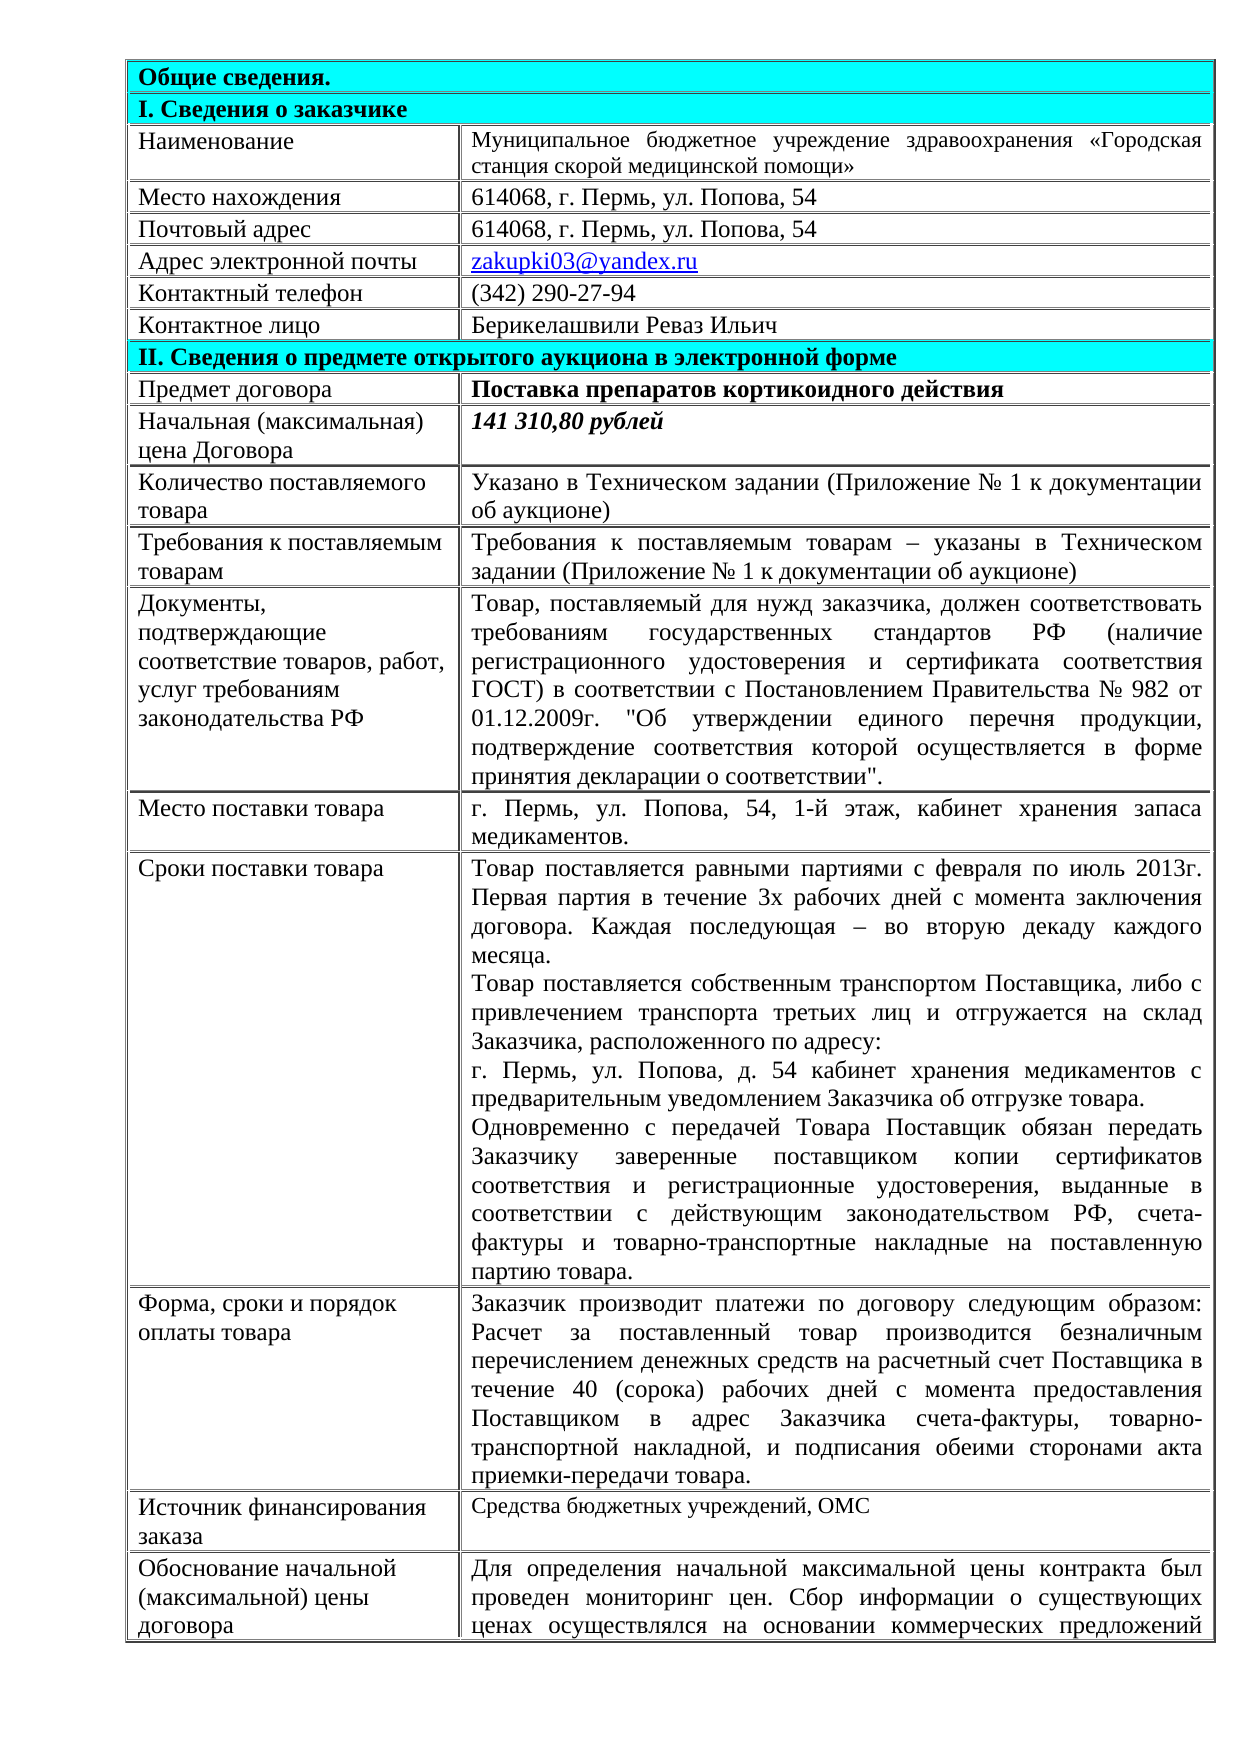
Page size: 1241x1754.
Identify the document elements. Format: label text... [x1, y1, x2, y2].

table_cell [128, 1550, 460, 1639]
table_cell Товар, поставляемый для нужд заказчика, должен соответствовать требованиям государственных стандартов РФ (наличие регистрационного удостоверения и сертификата соответствия ГОСТ) в соответствии с Постановлением Правительства № 982 от 01.12.2009г. "Об утверждении единого перечня продукции, подтверждение соответствия которой осуществляется в форме принятия декларации о соответствии". [462, 585, 1213, 789]
table_cell I. Сведения о заказчике [128, 91, 1213, 123]
table_cell Указано в Техническом задании (Приложение № 1 к документации об аукционе) [462, 464, 1214, 524]
table_cell Средства бюджетных учреждений, ОМС [462, 1489, 1213, 1550]
table_cell Сроки поставки товара [128, 850, 459, 1285]
table_cell Место нахождения [128, 179, 459, 211]
table_cell г. Пермь, ул. Попова, 54, 1-й этаж, кабинет хранения запаса медикаментов. [462, 790, 1214, 850]
table_cell (342) 290-27-94 [462, 275, 1213, 307]
table_cell 141 310,80 рублей [462, 403, 1213, 463]
table_cell Предмет договора [128, 371, 459, 403]
table_cell Поставка препаратов кортикоидного действия [462, 371, 1213, 403]
table_cell Адрес электронной почты [128, 243, 459, 275]
table_cell Заказчик производит платежи по договору следующим образом: Расчет за поставленный товар производится безналичным перечислением денежных средств на расчетный счет Поставщика в течение 40 (сорока) рабочих дней с момента предоставления Поставщиком в адрес Заказчика счета-фактуры, товарно-транспортной накладной, и подписания обеими сторонами акта приемки-передачи товара. [462, 1285, 1213, 1489]
table_cell 614068, г. Пермь, ул. Попова, 54 [462, 211, 1213, 243]
table_cell Почтовый адрес [128, 211, 459, 243]
table_cell Муниципальное бюджетное учреждение здравоохранения «Городская станция скорой медицинской помощи» [462, 123, 1213, 179]
table_cell Источник финансирования заказа [128, 1489, 459, 1550]
table_cell Контактное лицо [128, 307, 459, 339]
table_cell Количество поставляемого товара [127, 464, 458, 524]
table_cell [460, 1550, 1213, 1639]
table_cell Начальная (максимальная) цена Договора [128, 403, 459, 463]
table_cell II. Сведения о предмете открытого аукциона в электронной форме [128, 339, 1213, 371]
table_cell Наименование [128, 123, 459, 179]
table_cell 614068, г. Пермь, ул. Попова, 54 [462, 179, 1213, 211]
table_cell Требования к поставляемым товарам [127, 524, 460, 585]
table_cell Товар поставляется равными партиями с февраля по июль 2013г. Первая партия в течение 3х рабочих дней с момента заключения договора. Каждая последующая – во вторую декаду каждого месяца. Товар поставляется собственным транспортом Поставщика, либо с привлечением транспорта третьих лиц и отгружается на склад Заказчика, расположенного по адресу: г. Пермь, ул. Попова, д. 54 кабинет хранения медикаментов с предварительным уведомлением Заказчика об отгрузке товара. Одновременно с передачей Товара Поставщик обязан передать Заказчику заверенные поставщиком копии сертификатов соответствия и регистрационные удостоверения, выданные в соответствии с действующим законодательством РФ, счета-фактуры и товарно-транспортные накладные на поставленную партию товара. [462, 850, 1213, 1285]
table_cell Документы, подтверждающие соответствие товаров, работ, услуг требованиям законодательства РФ [128, 585, 459, 789]
table_cell Берикелашвили Реваз Ильич [462, 307, 1213, 339]
table_cell Требования к поставляемым товарам – указаны в Техническом задании (Приложение № 1 к документации об аукционе) [460, 524, 1214, 585]
table_cell Место поставки товара [127, 790, 458, 850]
table_header Общие сведения. [128, 62, 1213, 91]
table_cell Контактный телефон [128, 275, 459, 307]
table_cell zakupki03@yandex.ru [462, 243, 1213, 275]
table_cell Форма, сроки и порядок оплаты товара [128, 1285, 458, 1489]
